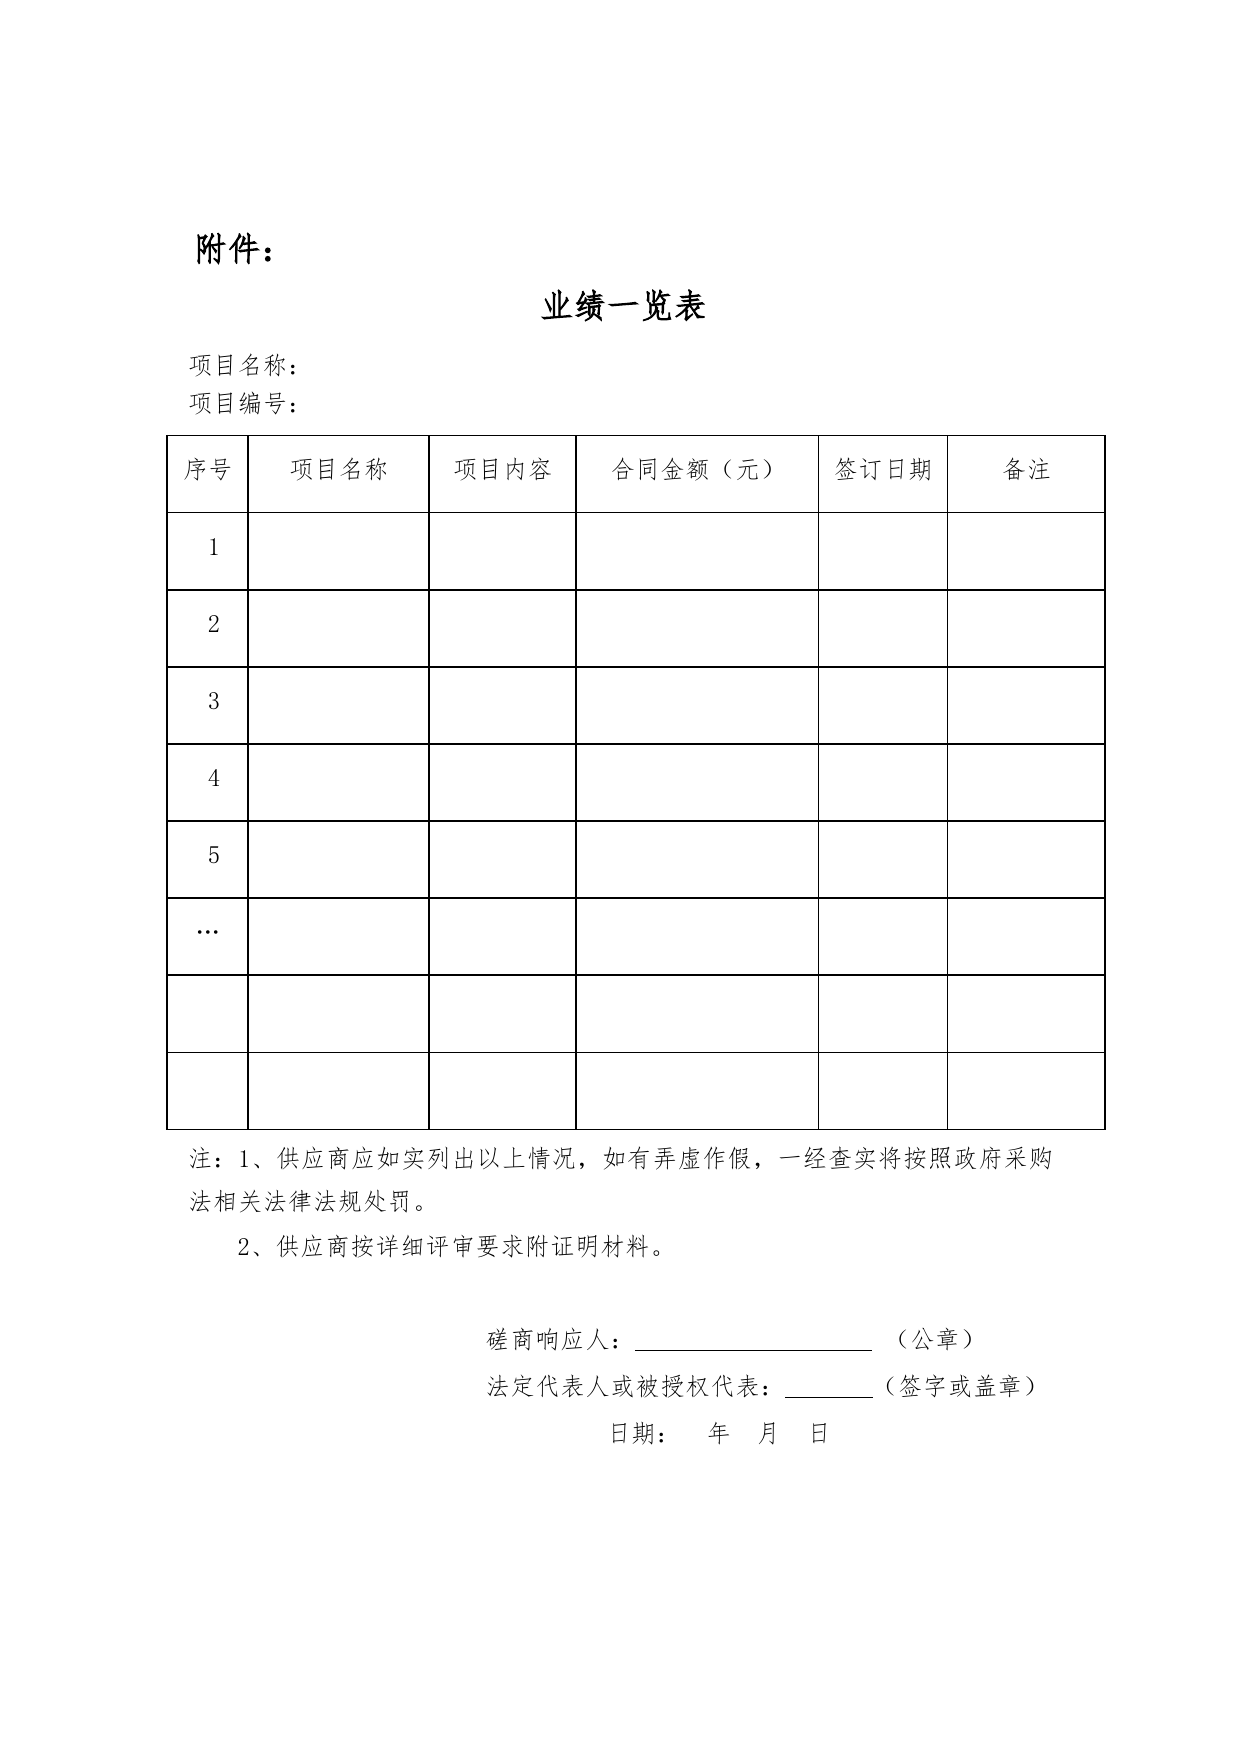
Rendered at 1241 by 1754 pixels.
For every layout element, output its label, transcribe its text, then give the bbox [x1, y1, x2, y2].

table_cell [577, 976, 818, 1051]
table_cell [577, 513, 818, 589]
table_cell [430, 745, 575, 820]
table_cell [249, 745, 428, 820]
table_cell [430, 591, 575, 666]
table_cell … [168, 899, 247, 974]
table_header 备注 [948, 436, 1104, 512]
table_header 项目名称 [249, 436, 428, 512]
table_cell [948, 1053, 1104, 1128]
list 供应商按详细评审要求附证明材料。 [187, 1228, 1053, 1261]
table_cell [948, 899, 1104, 974]
table_header 签订日期 [819, 436, 947, 512]
table_cell [430, 668, 575, 743]
table_cell [948, 513, 1104, 589]
table_cell [948, 668, 1104, 743]
table_cell [249, 668, 428, 743]
table_cell [249, 513, 428, 589]
table_cell [948, 822, 1104, 897]
table_cell [430, 976, 575, 1051]
table_cell [430, 822, 575, 897]
table_cell [819, 591, 947, 666]
text 项目编号： [187, 386, 1053, 418]
table_cell [819, 976, 947, 1051]
table_header 项目内容 [430, 436, 575, 512]
table_cell [249, 899, 428, 974]
text 项目名称： [181, 341, 1059, 386]
table_cell [249, 822, 428, 897]
text 附件： [144, 227, 1053, 265]
text 注：1、供应商应如实列出以上情况，如有弄虚作假，一经查实将按照政府采购法相关法律法规处罚。 [187, 1143, 1057, 1214]
table_cell [430, 1053, 575, 1128]
table_cell [948, 745, 1104, 820]
table_cell [819, 1053, 947, 1128]
table_header 序号 [168, 436, 247, 512]
table_cell [249, 591, 428, 666]
table_header 合同金额（元） [577, 436, 818, 512]
text 磋商响应人： （公章） [187, 1322, 1069, 1354]
text 业绩一览表 [144, 284, 1053, 322]
table_cell [577, 668, 818, 743]
table_cell 2 [168, 591, 247, 666]
table_cell [819, 899, 947, 974]
table_cell [577, 1053, 818, 1128]
table_cell [430, 899, 575, 974]
table_cell [948, 976, 1104, 1051]
table_cell 4 [168, 745, 247, 820]
table_cell [249, 976, 428, 1051]
table_cell 5 [168, 822, 247, 897]
table_cell 1 [168, 513, 247, 589]
table_cell [430, 513, 575, 589]
table_cell [577, 745, 818, 820]
table_cell [249, 1053, 428, 1128]
table_cell [819, 822, 947, 897]
table_cell [819, 668, 947, 743]
table_cell [577, 591, 818, 666]
table_cell 3 [168, 668, 247, 743]
table_cell [577, 822, 818, 897]
table_cell [948, 591, 1104, 666]
table_cell [819, 513, 947, 589]
table_cell [819, 745, 947, 820]
table_cell [168, 1053, 247, 1128]
table_cell [168, 976, 247, 1051]
table_cell [577, 899, 818, 974]
text 日期： 年 月 日 [187, 1415, 1053, 1448]
text 法定代表人或被授权代表： （签字或盖章） [187, 1368, 1069, 1401]
